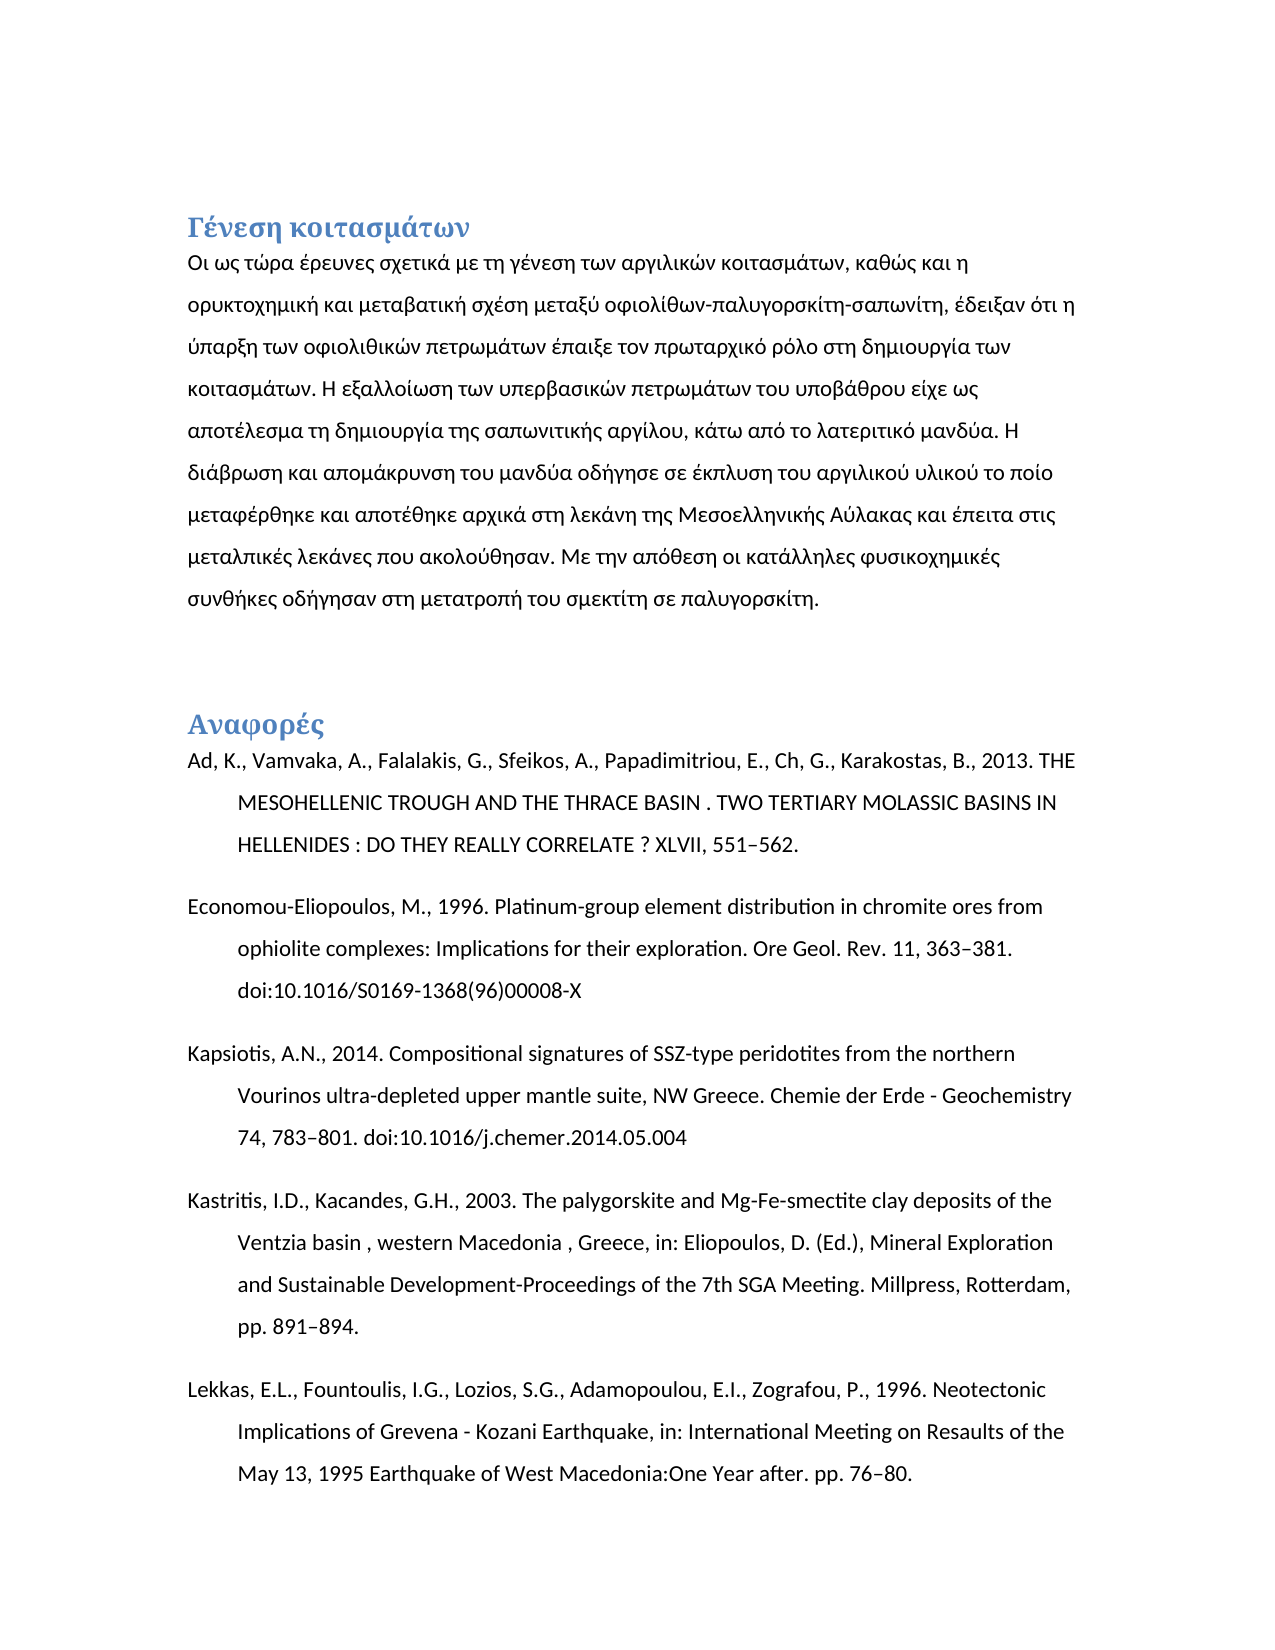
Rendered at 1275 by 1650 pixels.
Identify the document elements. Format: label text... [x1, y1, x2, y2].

text Lekkas, E.L., Fountoulis, I.G., Lozios, S.G., Adamopoulou, E.I., Zografou, P., 1996. Neotectonic Implications of Grevena - Kozani Earthquake, in: International Meeting on Resaults of the May 13, 1995 Earthquake of West Macedonia:One Year after. pp. 76–80. [187, 1375, 1087, 1487]
subtitle Γένεση κοιτασμάτων [187, 213, 1087, 244]
text Kastritis, I.D., Kacandes, G.H., 2003. The palygorskite and Mg-Fe-smectite clay deposits of the Ventzia basin , western Macedonia , Greece, in: Eliopoulos, D. (Ed.), Mineral Exploration and Sustainable Development-Proceedings of the 7th SGA Meeting. Millpress, Rotterdam, pp. 891–894. [187, 1186, 1087, 1340]
text Kapsiotis, A.N., 2014. Compositional signatures of SSZ-type peridotites from the northern Vourinos ultra-depleted upper mantle suite, NW Greece. Chemie der Erde - Geochemistry 74, 783–801. doi:10.1016/j.chemer.2014.05.004 [187, 1039, 1087, 1151]
subtitle Αναφορές [187, 710, 1087, 741]
text Ad, K., Vamvaka, A., Falalakis, G., Sfeikos, A., Papadimitriou, E., Ch, G., Karakostas, B., 2013. THE MESOHELLENIC TROUGH AND THE THRACE BASIN . TWO TERTIARY MOLASSIC BASINS IN HELLENIDES : DO THEY REALLY CORRELATE ? XLVII, 551–562. [187, 746, 1087, 858]
text Economou-Eliopoulos, M., 1996. Platinum-group element distribution in chromite ores from ophiolite complexes: Implications for their exploration. Ore Geol. Rev. 11, 363–381. doi:10.1016/S0169-1368(96)00008-X [187, 892, 1087, 1004]
text Οι ως τώρα έρευνες σχετικά με τη γένεση των αργιλικών κοιτασμάτων, καθώς και η ορυκτοχημική και μεταβατική σχέση μεταξύ οφιολίθων-παλυγορσκίτη-σαπωνίτη, έδειξαν ότι η ύπαρξη των οφιολιθικών πετρωμάτων έπαιξε τον πρωταρχικό ρόλο στη δημιουργία των κοιτασμάτων. Η εξαλλοίωση των υπερβασικών πετρωμάτων του υποβάθρου είχε ως αποτέλεσμα τη δημιουργία της σαπωνιτικής αργίλου, κάτω από το λατεριτικό μανδύα. Η διάβρωση και απομάκρυνση του μανδύα οδήγησε σε έκπλυση του αργιλικού υλικού το ποίο μεταφέρθηκε και αποτέθηκε αρχικά στη λεκάνη της Μεσοελληνικής Αύλακας και έπειτα στις μεταλπικές λεκάνες που ακολούθησαν. Με την απόθεση οι κατάλληλες φυσικοχημικές συνθήκες οδήγησαν στη μετατροπή του σμεκτίτη σε παλυγορσκίτη. [187, 248, 1087, 612]
